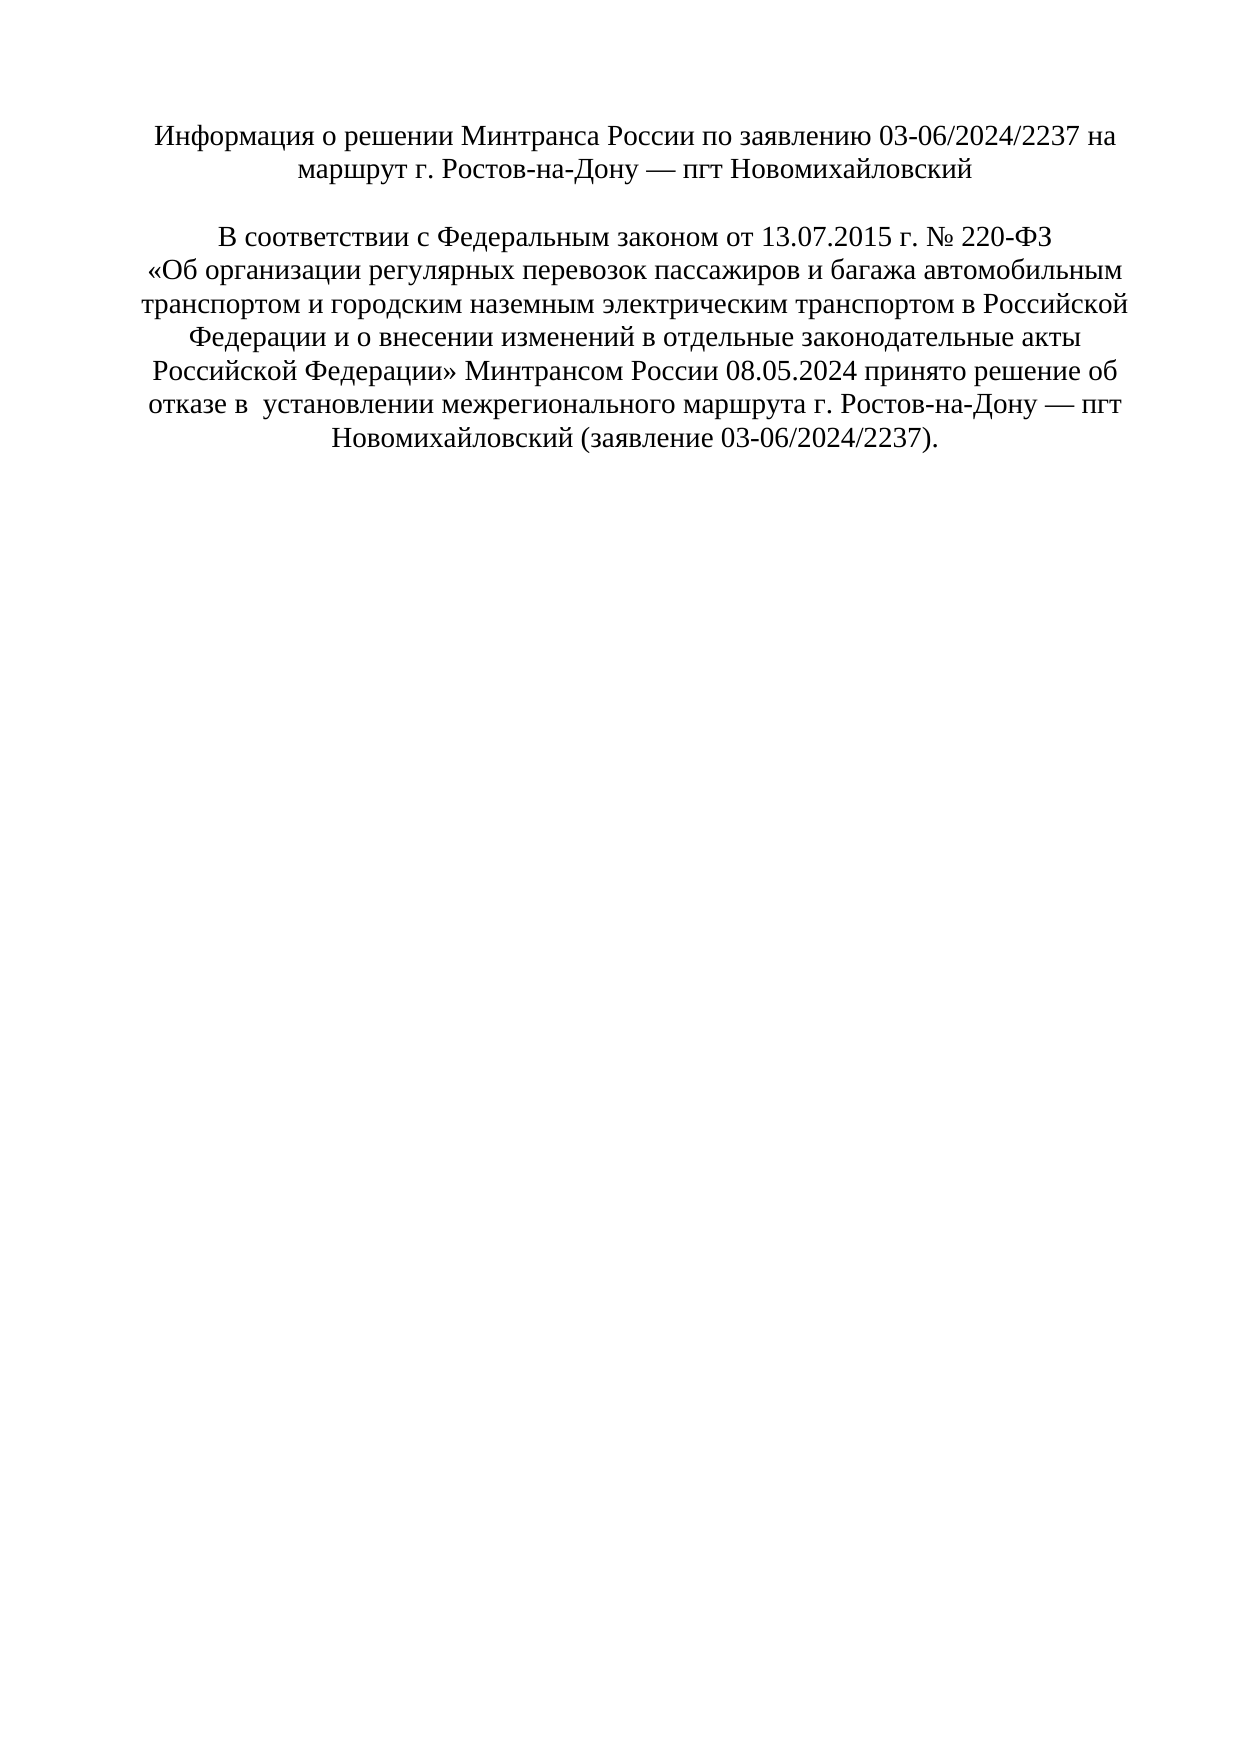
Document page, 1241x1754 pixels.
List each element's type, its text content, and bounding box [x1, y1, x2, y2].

text Информация о решении Минтранса России по заявлению 03-06/2024/2237 на маршрут г. Ростов-на-Дону — пгт Новомихайловский [118, 118, 1152, 185]
text В соответствии с Федеральным законом от 13.07.2015 г. № 220-ФЗ «Об организации регулярных перевозок пассажиров и багажа автомобильным транспортом и городским наземным электрическим транспортом в Российской Федерации и о внесении изменений в отдельные законодательные акты Российской Федерации» Минтрансом России 08.05.2024 принято решение об отказе в установлении межрегионального маршрута г. Ростов-на-Дону — пгт Новомихайловский (заявление 03-06/2024/2237). [118, 219, 1152, 453]
